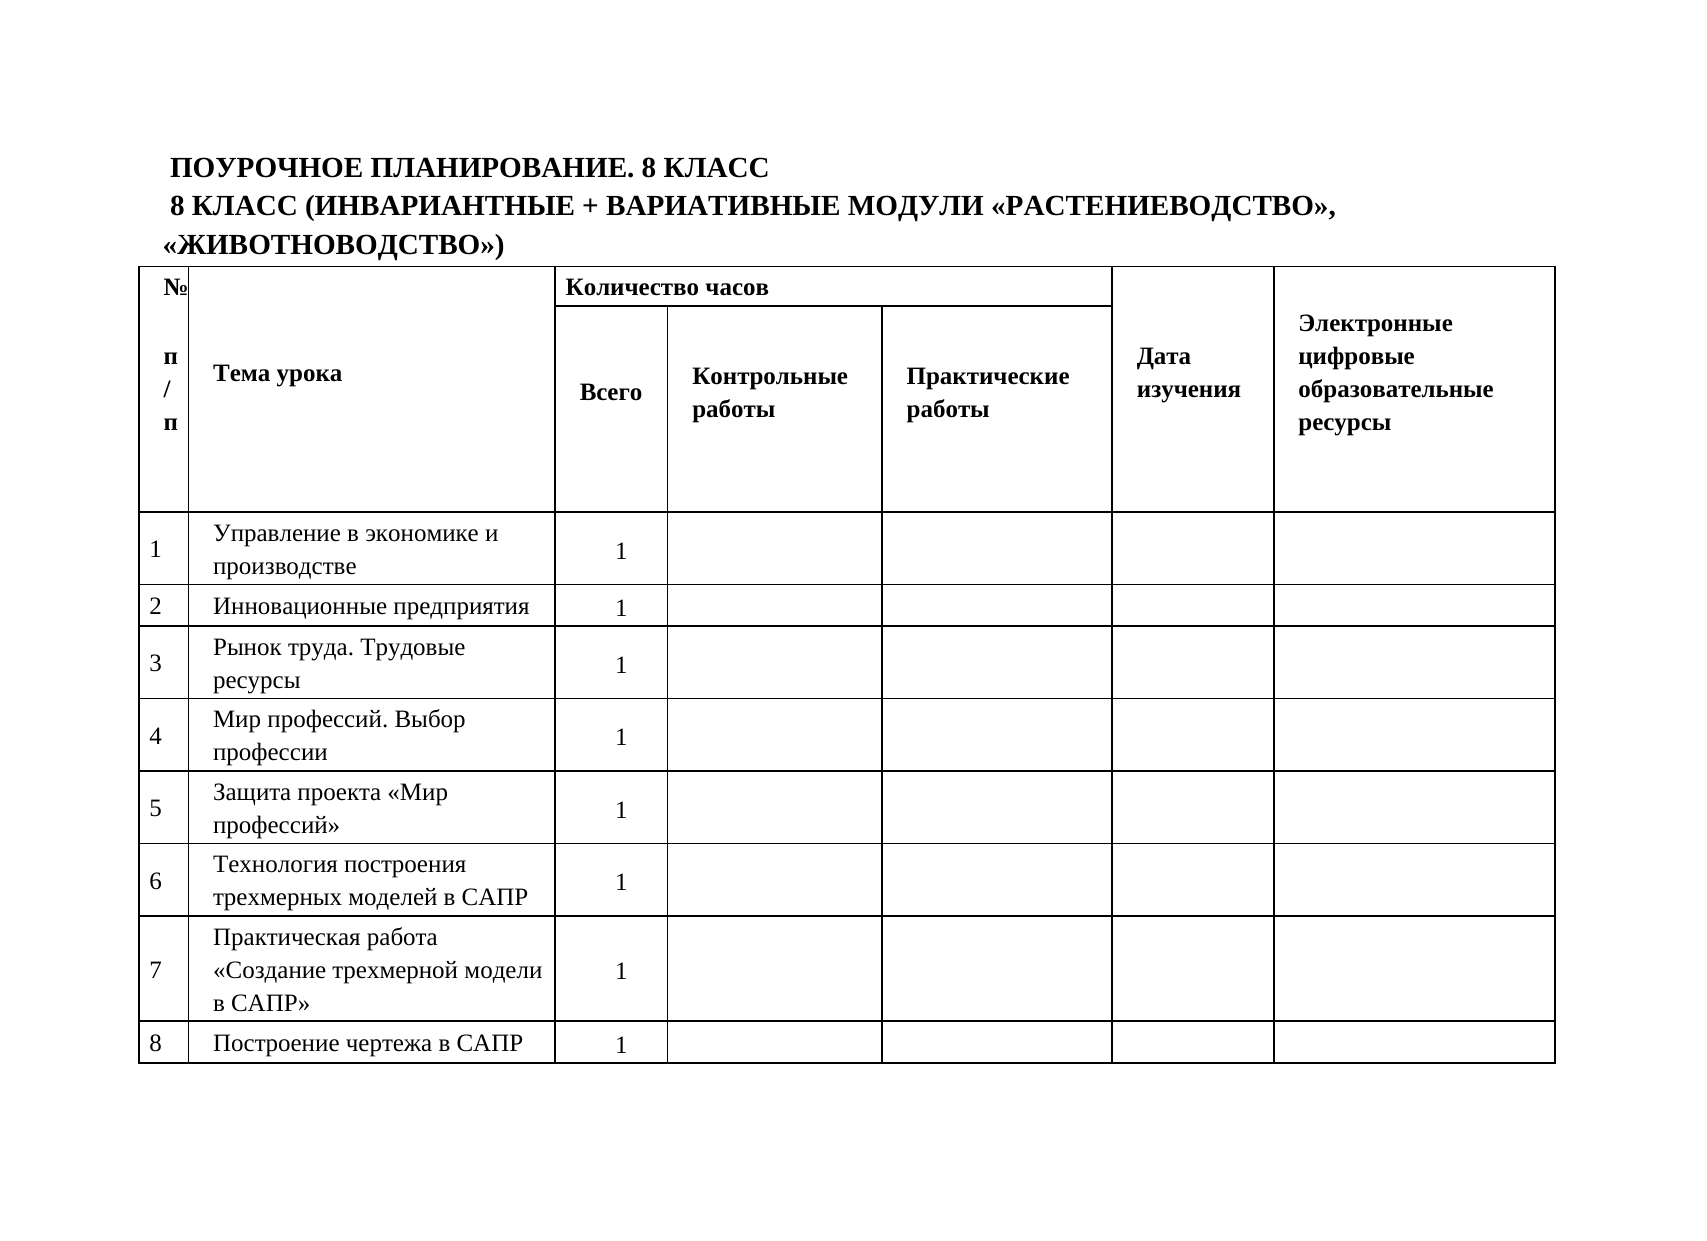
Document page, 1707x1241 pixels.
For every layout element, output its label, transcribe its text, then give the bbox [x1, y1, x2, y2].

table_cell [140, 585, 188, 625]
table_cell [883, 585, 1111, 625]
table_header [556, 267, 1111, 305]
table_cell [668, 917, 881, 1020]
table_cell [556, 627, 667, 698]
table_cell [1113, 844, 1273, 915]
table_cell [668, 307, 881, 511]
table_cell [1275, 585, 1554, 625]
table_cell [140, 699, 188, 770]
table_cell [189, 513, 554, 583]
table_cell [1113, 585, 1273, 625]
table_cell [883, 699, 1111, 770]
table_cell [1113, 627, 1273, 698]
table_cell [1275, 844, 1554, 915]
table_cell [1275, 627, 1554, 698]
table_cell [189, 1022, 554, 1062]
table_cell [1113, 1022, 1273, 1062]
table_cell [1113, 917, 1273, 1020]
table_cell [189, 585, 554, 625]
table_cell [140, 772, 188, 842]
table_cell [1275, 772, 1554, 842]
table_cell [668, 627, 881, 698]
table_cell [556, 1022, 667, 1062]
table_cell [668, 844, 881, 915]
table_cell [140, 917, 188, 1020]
text 8 КЛАСС (ИНВАРИАНТНЫЕ + ВАРИАТИВНЫЕ МОДУЛИ «РАСТЕНИЕВОДСТВО», «ЖИВОТНОВОДСТВО») [162, 188, 1557, 261]
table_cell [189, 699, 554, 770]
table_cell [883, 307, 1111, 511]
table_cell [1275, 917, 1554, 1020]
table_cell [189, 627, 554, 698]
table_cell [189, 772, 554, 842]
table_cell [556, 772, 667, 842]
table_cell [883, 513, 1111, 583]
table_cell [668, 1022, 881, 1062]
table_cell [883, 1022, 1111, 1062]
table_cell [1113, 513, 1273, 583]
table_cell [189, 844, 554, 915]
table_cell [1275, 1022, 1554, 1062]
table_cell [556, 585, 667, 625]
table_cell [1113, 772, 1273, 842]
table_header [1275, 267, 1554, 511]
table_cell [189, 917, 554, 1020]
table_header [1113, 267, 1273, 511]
text ПОУРОЧНОЕ ПЛАНИРОВАНИЕ. 8 КЛАСС [162, 150, 1557, 183]
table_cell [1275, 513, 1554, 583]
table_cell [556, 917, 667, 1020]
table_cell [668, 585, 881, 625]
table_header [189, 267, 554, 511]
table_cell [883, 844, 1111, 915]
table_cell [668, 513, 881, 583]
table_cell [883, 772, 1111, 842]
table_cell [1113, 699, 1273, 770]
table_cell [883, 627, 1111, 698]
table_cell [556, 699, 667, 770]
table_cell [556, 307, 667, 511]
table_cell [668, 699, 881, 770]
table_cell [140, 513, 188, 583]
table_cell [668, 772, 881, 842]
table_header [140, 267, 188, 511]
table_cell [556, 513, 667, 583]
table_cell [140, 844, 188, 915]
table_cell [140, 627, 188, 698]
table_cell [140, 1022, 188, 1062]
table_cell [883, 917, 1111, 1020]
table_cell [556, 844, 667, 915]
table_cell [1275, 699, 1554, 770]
